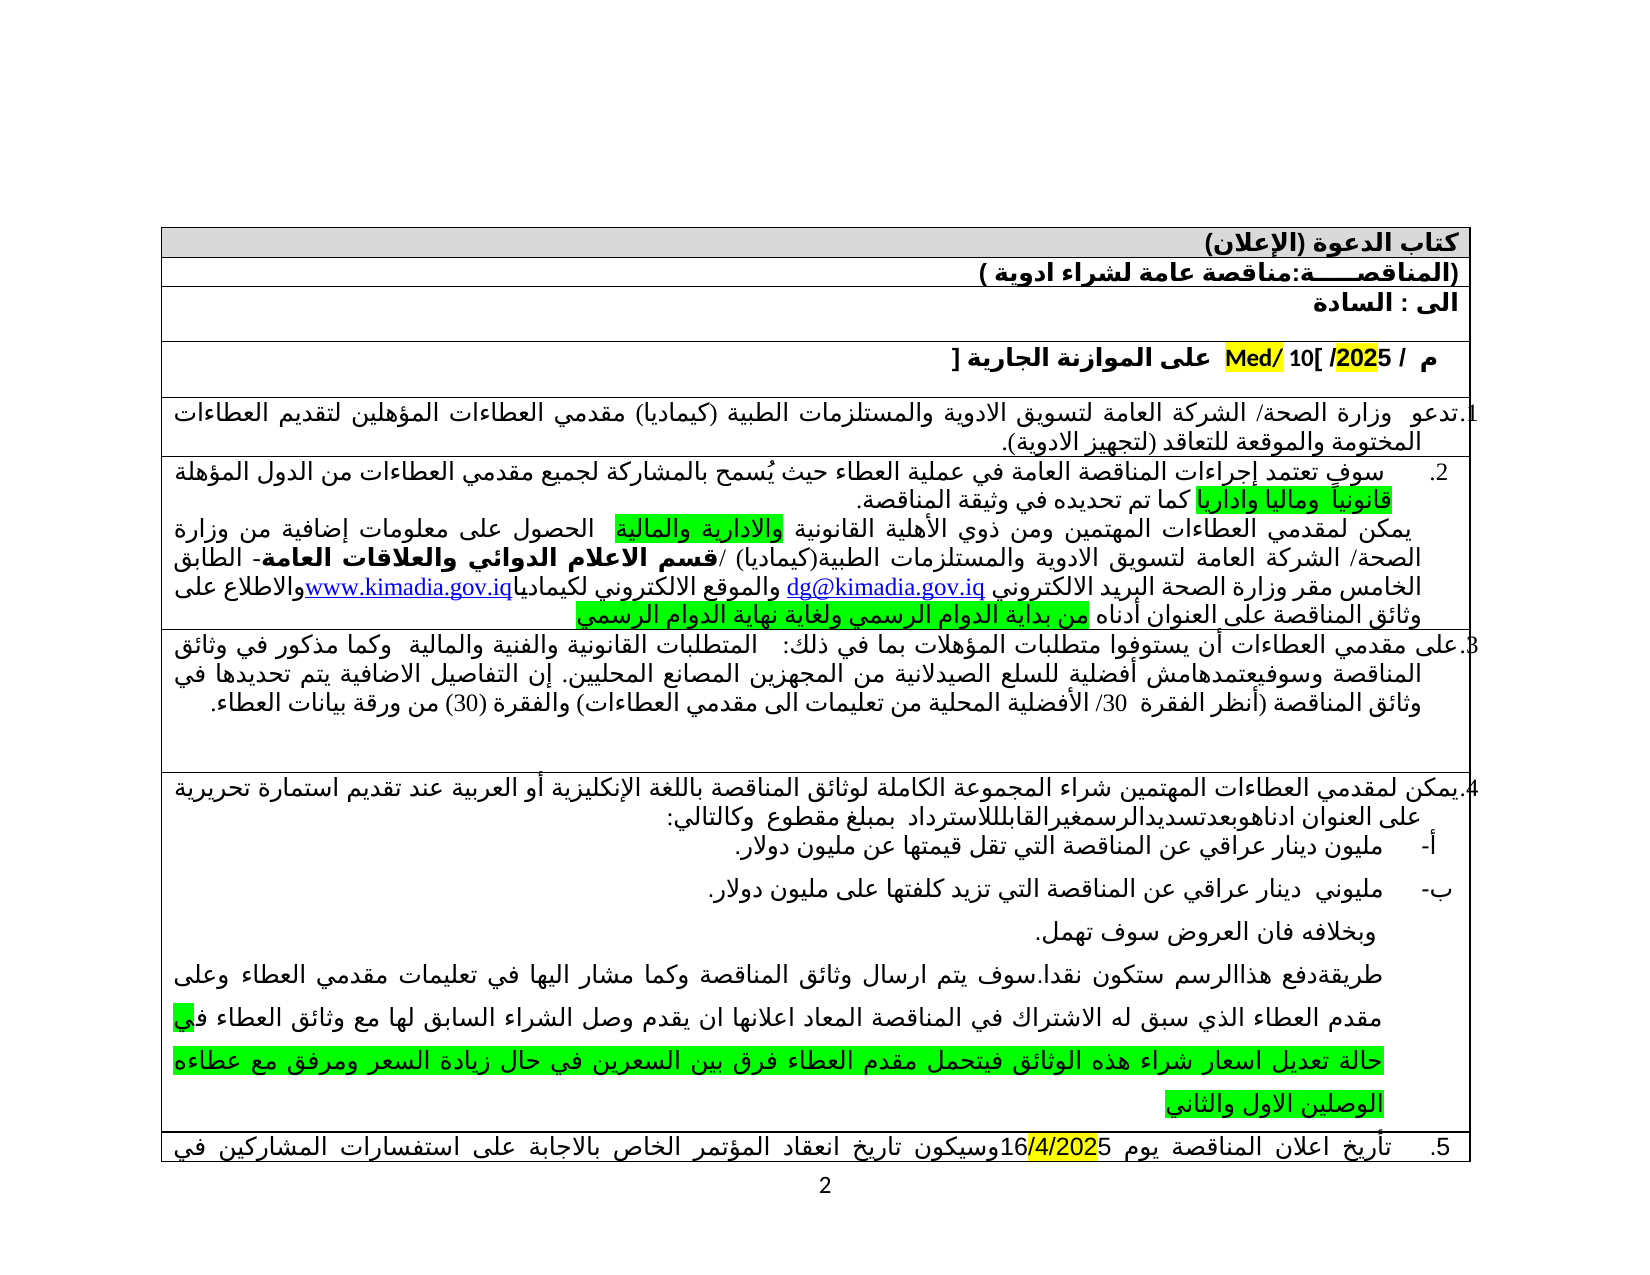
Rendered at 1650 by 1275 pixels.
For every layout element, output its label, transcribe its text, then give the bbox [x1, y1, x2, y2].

table_cell تدعو وزارة الصحة/ الشركة العامة لتسويق الادوية والمستلزمات الطبية (كيماديا) مقدمي العطاءات المؤهلين لتقديم العطاءات المختومة والموقعة للتعاقد (لتجهيز الادوية). [162, 398, 1469, 456]
table_cell يمكن لمقدمي العطاءات المهتمين شراء المجموعة الكاملة لوثائق المناقصة باللغة الإنكليزية أو العربية عند تقديم استمارة تحريرية على العنوان ادناهوبعدتسديدالرسمغيرالقابلللاسترداد بمبلغ مقطوع وكالتالي: مليون دينار عراقي عن المناقصة التي تقل قيمتها عن مليون دولار. مليوني دينار عراقي عن المناقصة التي تزيد كلفتها على مليون دولار. وبخلافه فان العروض سوف تهمل. طريقةدفع هذاالرسم ستكون نقدا.سوف يتم ارسال وثائق المناقصة وكما مشار اليها في تعليمات مقدمي العطاء وعلى مقدم العطاء الذي سبق له الاشتراك في المناقصة المعاد اعلانها ان يقدم وصل الشراء السابق لها مع وثائق العطاء في حالة تعديل اسعار شراء هذه الوثائق فيتحمل مقدم العطاء فرق بين السعرين في حال زيادة السعر ومرفق مع عطاءه الوصلين الاول والثاني [162, 773, 1469, 1131]
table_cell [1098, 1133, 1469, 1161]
table_cell سوف تعتمد إجراءات المناقصة العامة في عملية العطاء حيث يُسمح بالمشاركة لجميع مقدمي العطاءات من الدول المؤهلة قانونياً وماليا واداريا كما تم تحديده في وثيقة المناقصة. يمكن لمقدمي العطاءات المهتمين ومن ذوي الأهلية القانونية والادارية والمالية الحصول على معلومات إضافية من وزارة الصحة/ الشركة العامة لتسويق الادوية والمستلزمات الطبية(كيماديا) /قسم الاعلام الدوائي والعلاقات العامة- الطابق الخامس مقر وزارة الصحة البريد الالكتروني dg@kimadia.gov.iq والموقع الالكتروني لكيمادياwww.kimadia.gov.iqوالاطلاع على وثائق المناقصة على العنوان أدناه من بداية الدوام الرسمي ولغاية نهاية الدوام الرسمي [162, 457, 1469, 629]
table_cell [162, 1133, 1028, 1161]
table_cell على مقدمي العطاءات أن يستوفوا متطلبات المؤهلات بما في ذلك: المتطلبات القانونية والفنية والمالية وكما مذكور في وثائق المناقصة وسوفيعتمدهامش أفضلية للسلع الصيدلانية من المجهزين المصانع المحليين. إن التفاصيل الاضافية يتم تحديدها في وثائق المناقصة (أنظر الفقرة 30/ الأفضلية المحلية من تعليمات الى مقدمي العطاءات) والفقرة (30) من ورقة بيانات العطاء. [162, 630, 1469, 772]
table_header كتاب الدعوة (الإعلان) [162, 228, 1469, 257]
table_cell م / 2025/ ]Med/ 10 على الموازنة الجارية [ [162, 342, 1469, 397]
table_cell الى : السادة [162, 287, 1469, 341]
table_cell (المناقصـــــة:مناقصة عامة لشراء ادوية ) [162, 258, 1469, 286]
